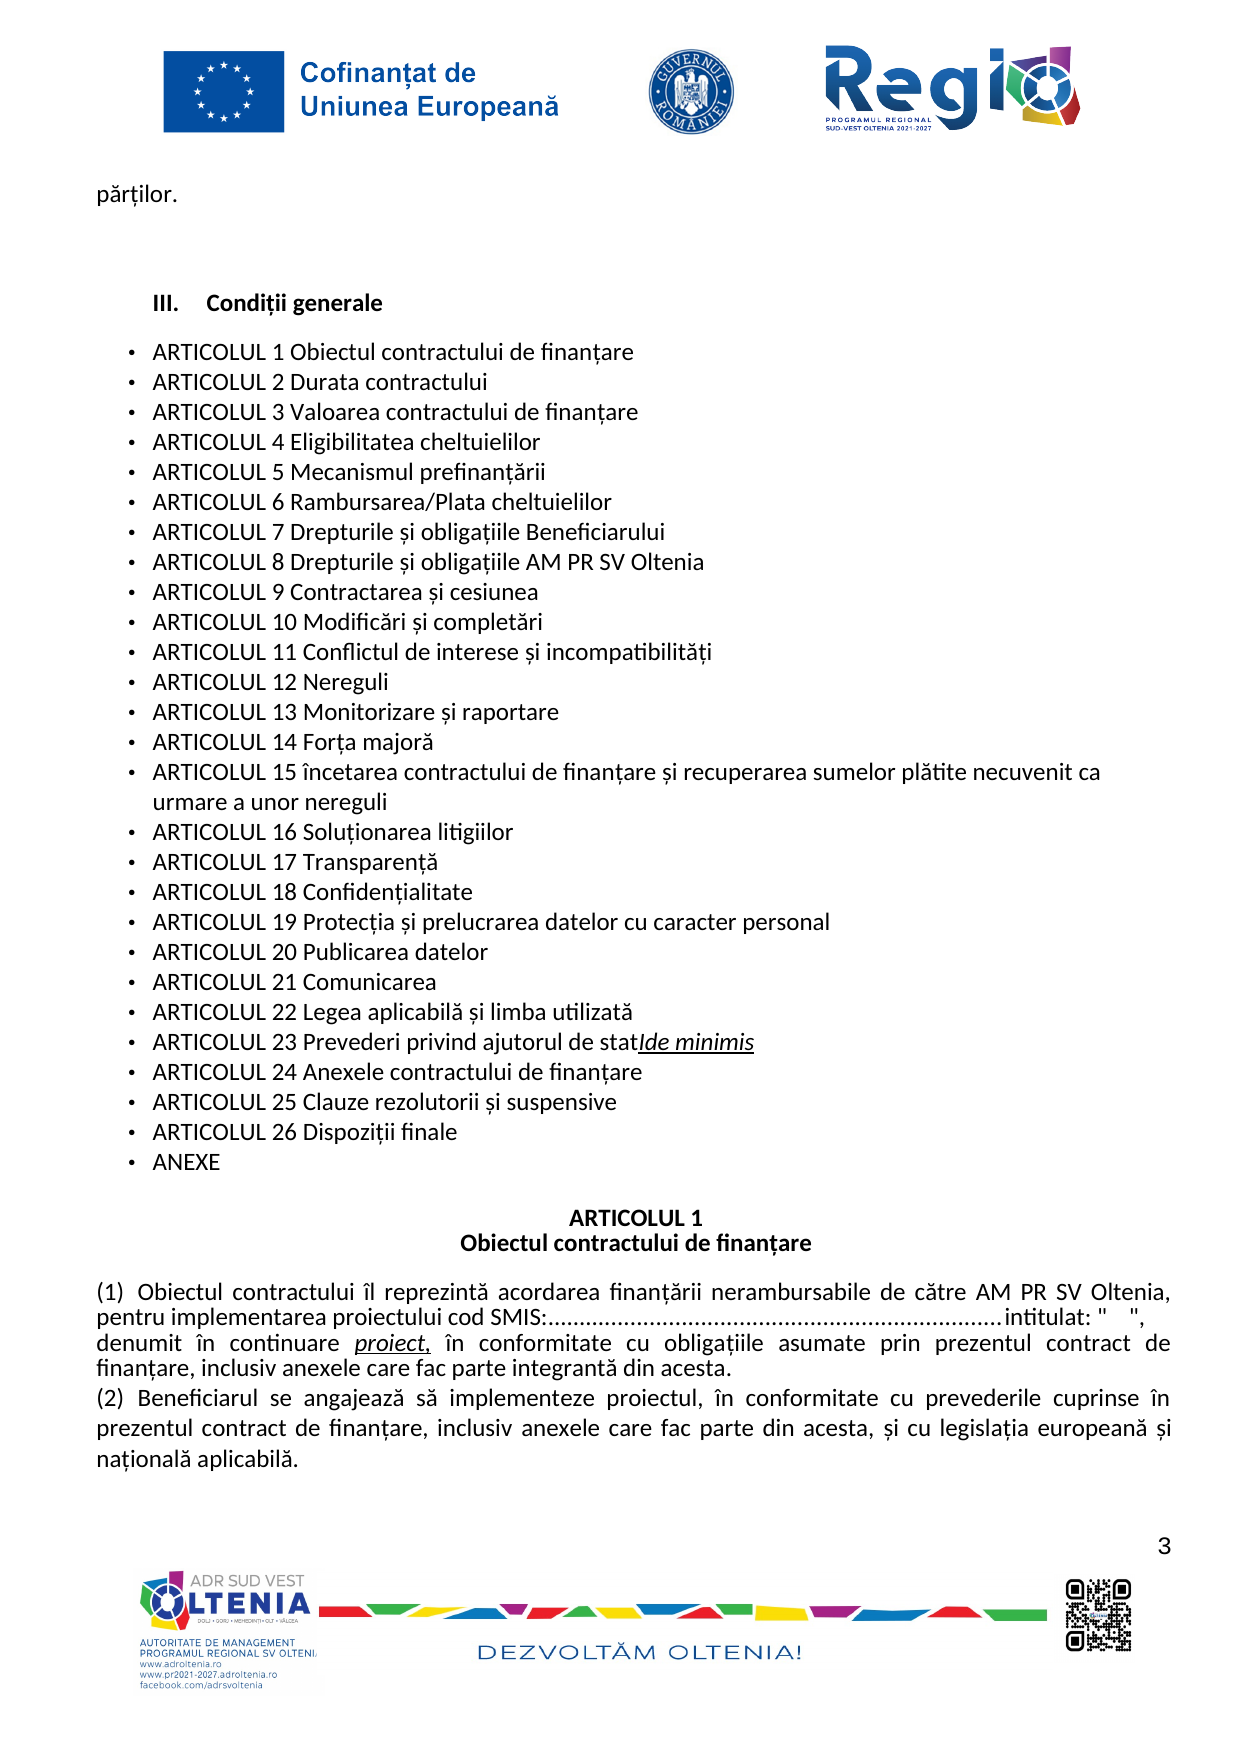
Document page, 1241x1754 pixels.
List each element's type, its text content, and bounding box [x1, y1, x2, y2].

list ARTICOLUL 19 Protecţia şi prelucrarea datelor cu caracter personal [127, 906, 1172, 936]
list ARTICOLUL 8 Drepturile şi obligaţiile AM PR SV Oltenia [127, 546, 1172, 576]
list ARTICOLUL 23 Prevederi privind ajutorul de statIde minimis [127, 1026, 1172, 1056]
list ARTICOLUL 22 Legea aplicabilă şi limba utilizată [127, 996, 1172, 1026]
list Condiţii generale [152, 291, 1172, 317]
list ARTICOLUL 14 Forţa majoră [127, 726, 1172, 756]
list ARTICOLUL 11 Conflictul de interese şi incompatibilităţi [127, 636, 1172, 666]
subtitle ARTICOLUL 1 [100, 1206, 1172, 1232]
list ARTICOLUL 17 Transparenţă [127, 846, 1172, 876]
list ARTICOLUL 26 Dispoziţii finale [127, 1116, 1172, 1146]
list ARTICOLUL 7 Drepturile şi obligaţiile Beneficiarului [127, 516, 1172, 546]
list ARTICOLUL 24 Anexele contractului de finanţare [127, 1056, 1172, 1086]
picture [645, 47, 739, 136]
list Beneficiarul se angajează să implementeze proiectul, în conformitate cu prevederile cuprinse în prezentul contract de finanţare, inclusiv anexele care fac parte din acesta, şi cu legislaţia europeană şi naţională aplicabilă. [96, 1382, 1172, 1473]
list ARTICOLUL 5 Mecanismul prefinanţării [127, 456, 1172, 486]
list ARTICOLUL 9 Contractarea şi cesiunea [127, 576, 1172, 606]
subtitle Obiectul contractului de finanţare [100, 1232, 1172, 1257]
list ARTICOLUL 3 Valoarea contractului de finanţare [127, 396, 1172, 426]
list ARTICOLUL 4 Eligibilitatea cheltuielilor [127, 426, 1172, 456]
list ARTICOLUL 6 Rambursarea/Plata cheltuielilor [127, 486, 1172, 516]
list ARTICOLUL 18 Confidenţialitate [127, 876, 1172, 906]
list ARTICOLUL 16 Soluţionarea litigiilor [127, 816, 1172, 846]
list ANEXE [127, 1146, 1172, 1176]
list ARTICOLUL 20 Publicarea datelor [127, 936, 1172, 966]
list ARTICOLUL 12 Nereguli [127, 666, 1172, 696]
picture [823, 45, 1082, 134]
picture [132, 1568, 1136, 1696]
list ARTICOLUL 1 Obiectul contractului de finanţare [127, 336, 1172, 366]
list ARTICOLUL 21 Comunicarea [127, 966, 1172, 996]
list ARTICOLUL 13 Monitorizare şi raportare [127, 696, 1172, 726]
list ARTICOLUL 25 Clauze rezolutorii şi suspensive [127, 1086, 1172, 1116]
list ARTICOLUL 15 încetarea contractului de finanţare şi recuperarea sumelor plătite necuvenit ca urmare a unor nereguli [127, 756, 1172, 816]
list ARTICOLUL 10 Modificări şi completări [127, 606, 1172, 636]
list ARTICOLUL 2 Durata contractului [127, 366, 1172, 396]
picture [158, 46, 561, 136]
list Obiectul contractului îl reprezintă acordarea finanţării nerambursabile de către AM PR SV Oltenia, pentru implementarea proiectului cod SMIS: intitulat: " ", denumit în continuare proiect, în conformitate cu obligaţiile asumate prin prezentul contract de finanţare, inclusiv anexele care fac parte integrantă din acesta. [96, 1280, 1172, 1382]
